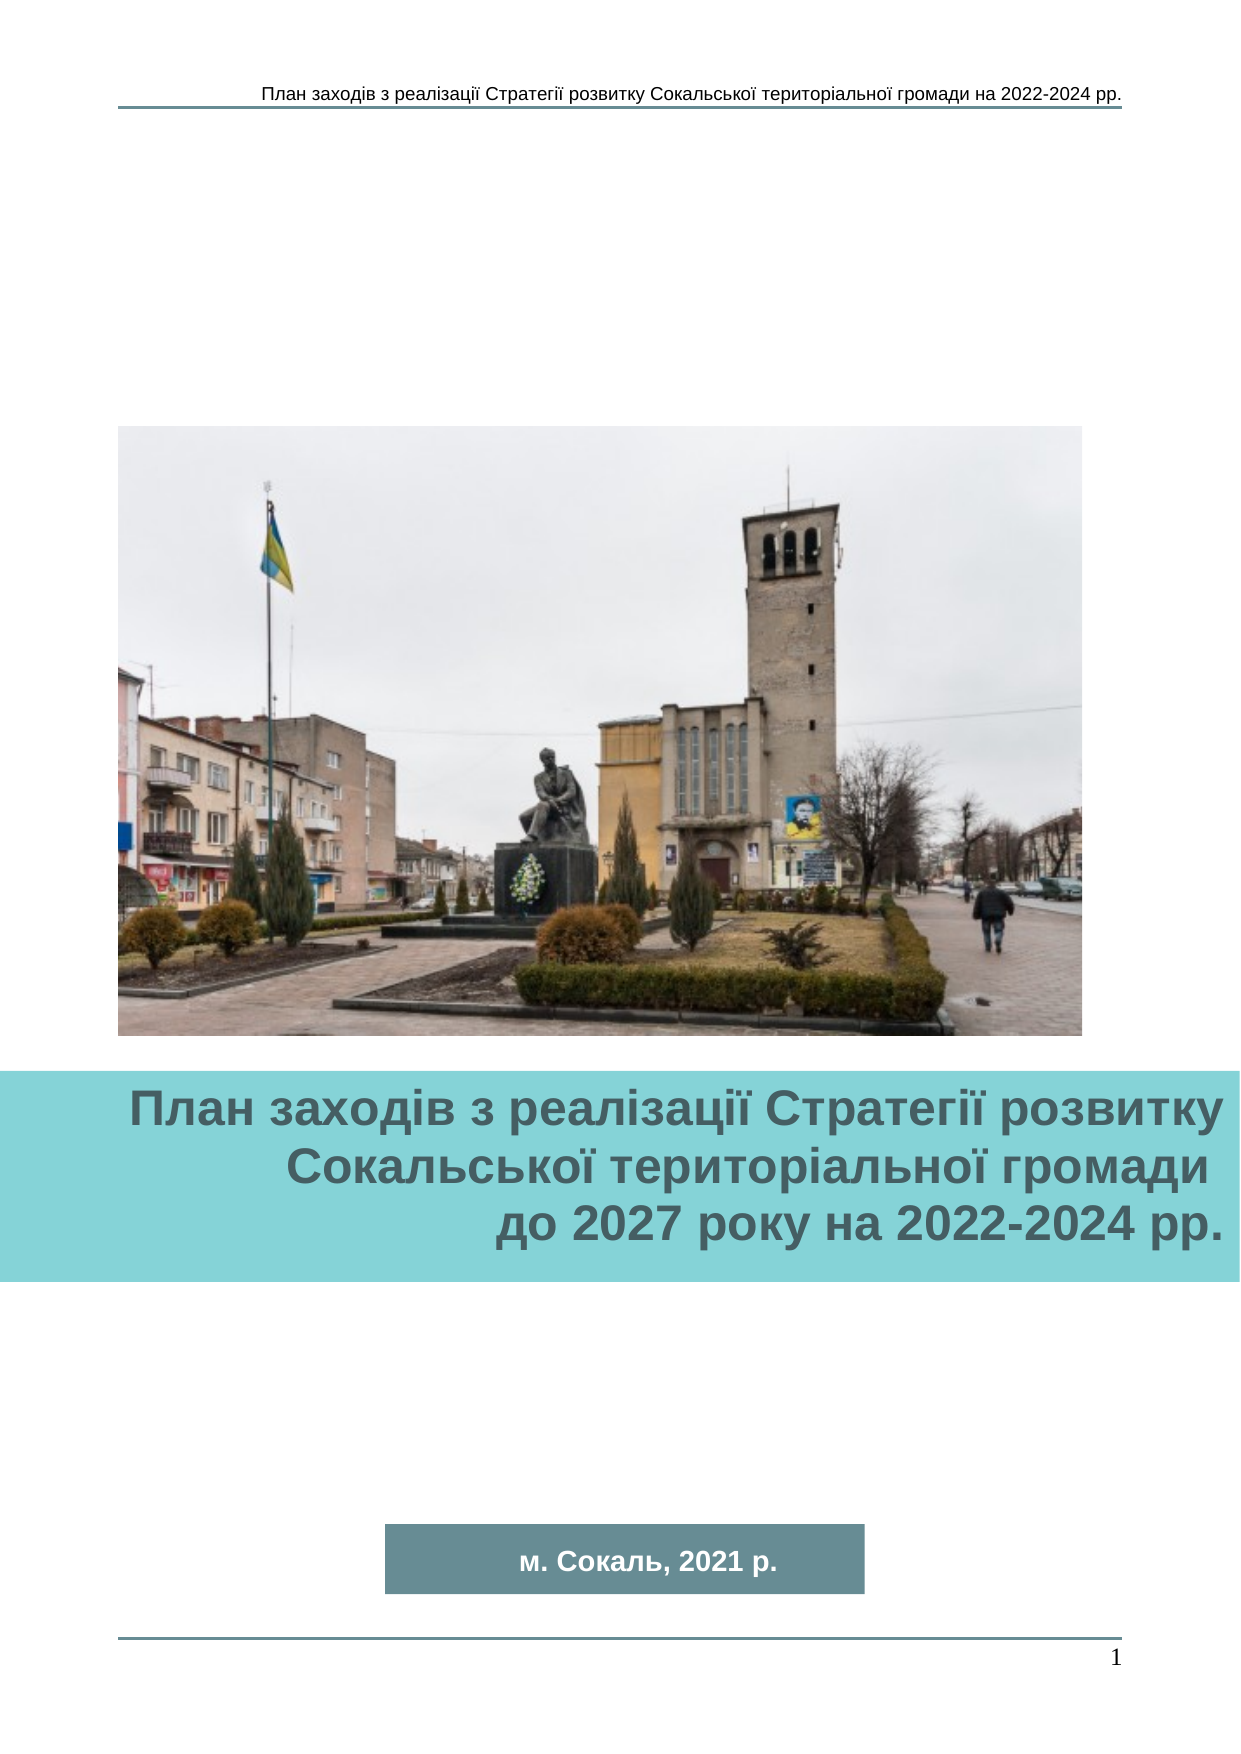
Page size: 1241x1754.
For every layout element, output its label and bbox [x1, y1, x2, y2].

picture [118, 426, 1083, 1036]
